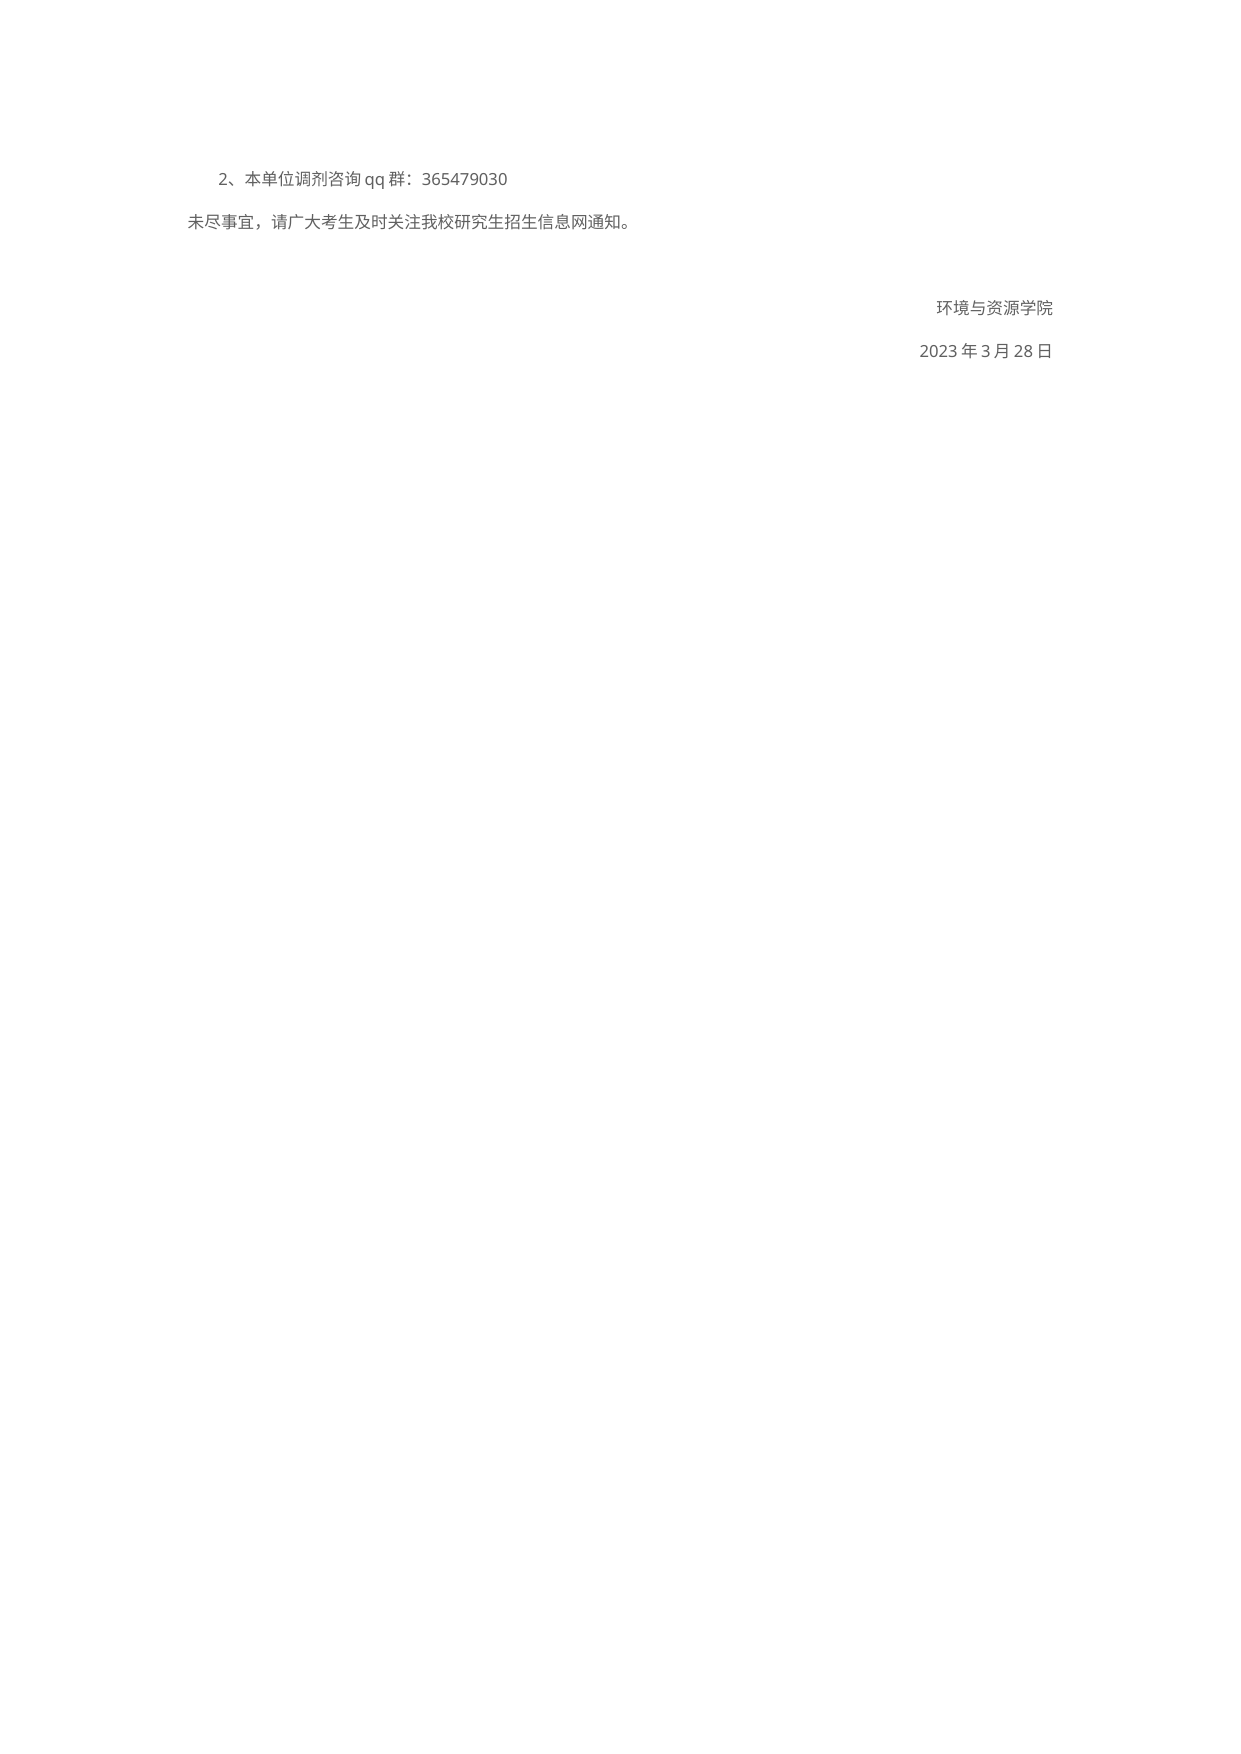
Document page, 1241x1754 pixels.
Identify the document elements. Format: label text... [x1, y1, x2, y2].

text 未尽事宜，请广大考生及时关注我校研究生招生信息网通知。 [187, 205, 1053, 237]
text 2、本单位调剂咨询qq群：365479030 [187, 162, 1053, 194]
text 环境与资源学院 [187, 291, 1053, 323]
text 2023年3月28日 [187, 334, 1053, 366]
